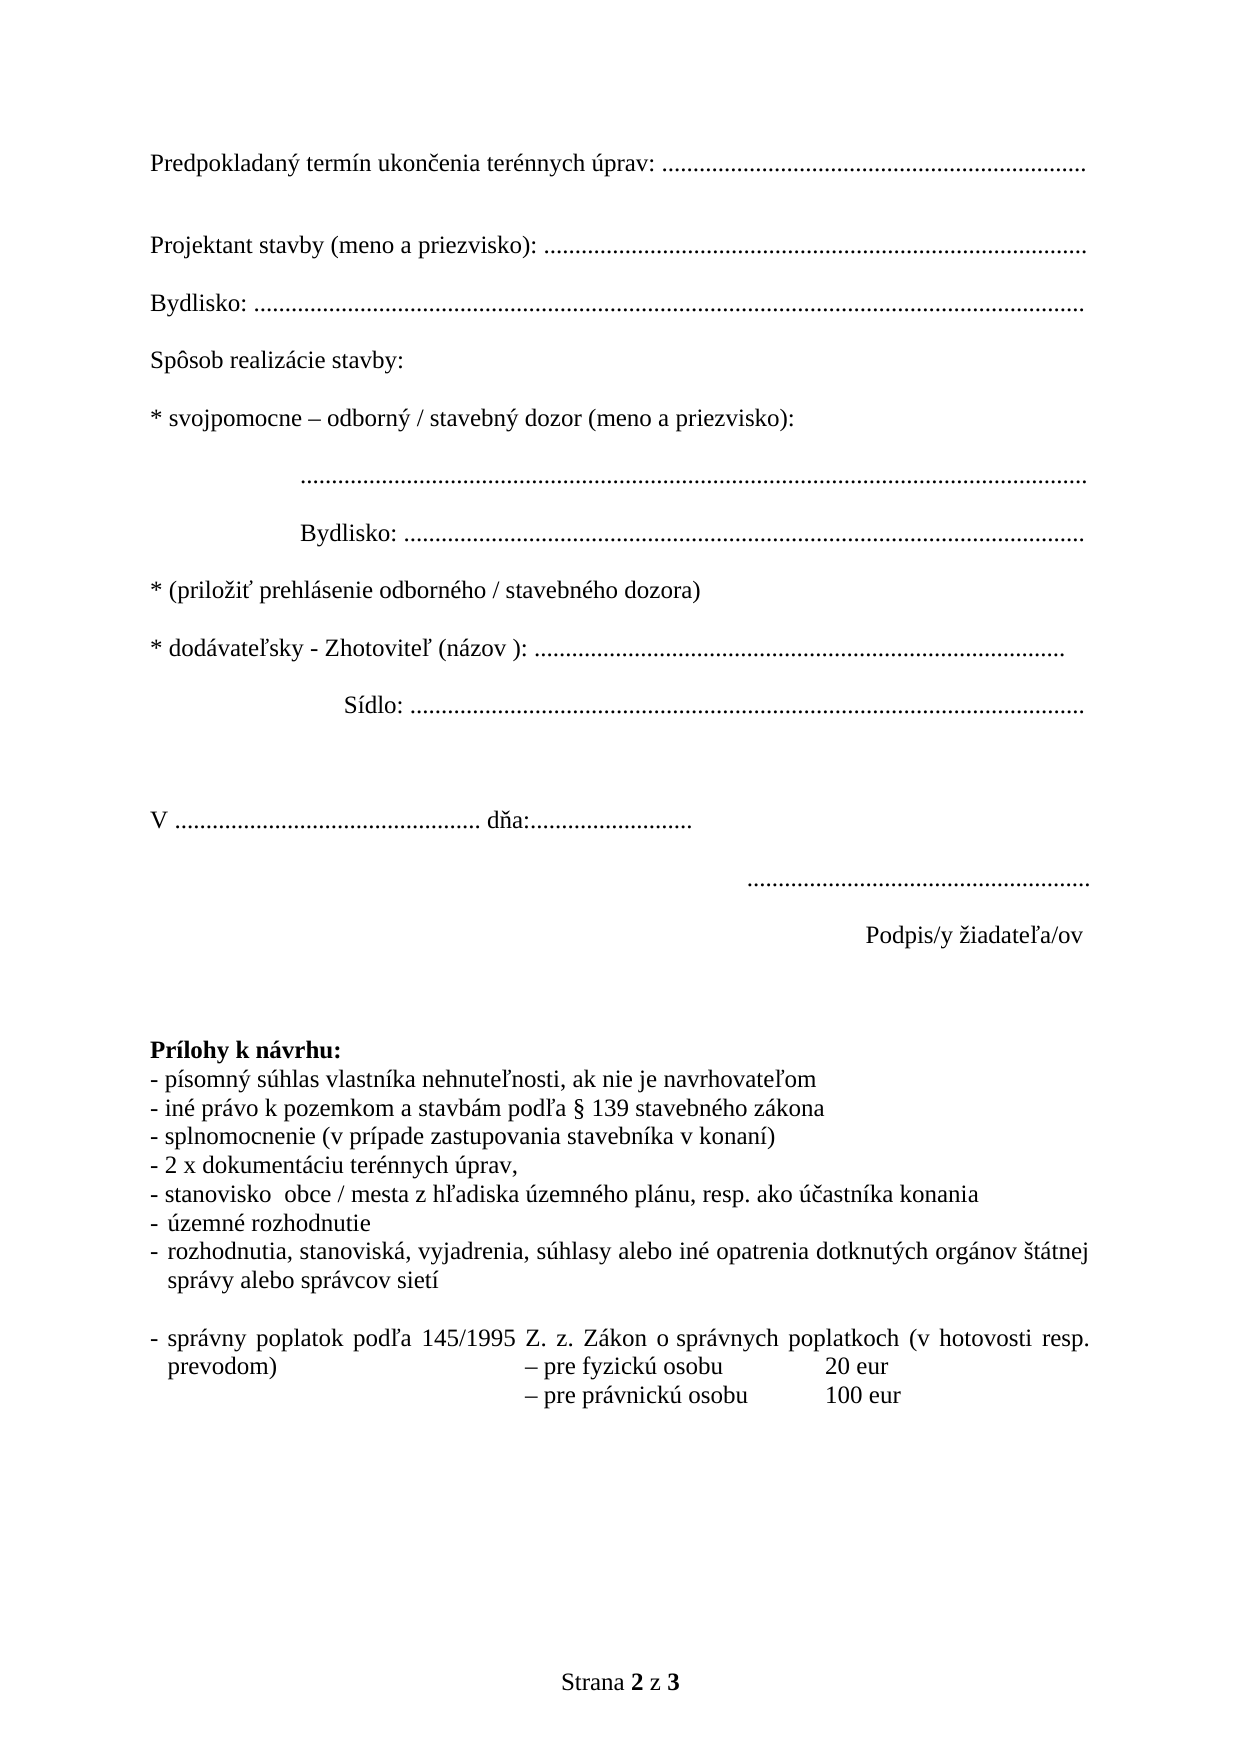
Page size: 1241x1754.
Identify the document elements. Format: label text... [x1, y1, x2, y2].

text * dodávateľsky - Zhotoviteľ (názov ): ..................................................................................... [150, 633, 1090, 661]
text - správny poplatok podľa 145/1995 Z. z. Zákon o správnych poplatkoch (v hotovosti resp. prevodom) – pre fyzickú osobu 20 eur [150, 1323, 1090, 1380]
text Predpokladaný termín ukončenia terénnych úprav: .................................................................... [150, 148, 1090, 176]
text Prílohy k návrhu: [150, 1035, 1090, 1064]
text - splnomocnenie (v prípade zastupovania stavebníka v konaní) [150, 1121, 1090, 1150]
text ..............................................................................................................................Bydlisko: ............................................................................................................. [300, 460, 1090, 546]
text Bydlisko: ..................................................................................................................................... [150, 288, 1090, 316]
text - stanovisko obce / mesta z hľadiska územného plánu, resp. ako účastníka konania [150, 1179, 1090, 1208]
text Podpis/y žiadateľa/ov [150, 920, 1090, 949]
text V ................................................. dňa:.......................... [150, 805, 1090, 834]
text – pre právnickú osobu 100 eur [150, 1380, 1090, 1409]
text - 2 x dokumentáciu terénnych úprav, [150, 1150, 1090, 1179]
text - iné právo k pozemkom a stavbám podľa § 139 stavebného zákona [150, 1093, 1090, 1121]
text Spôsob realizácie stavby: [150, 345, 1090, 374]
text - písomný súhlas vlastníka nehnuteľnosti, ak nie je navrhovateľom [150, 1064, 1090, 1093]
text - rozhodnutia, stanoviská, vyjadrenia, súhlasy alebo iné opatrenia dotknutých orgánov štátnej správy alebo správcov sietí [150, 1236, 1090, 1294]
text * (priložiť prehlásenie odborného / stavebného dozora) [150, 575, 1090, 604]
text ....................................................... [150, 863, 1090, 891]
text * svojpomocne – odborný / stavebný dozor (meno a priezvisko): [150, 403, 1090, 431]
text - územné rozhodnutie [150, 1208, 1090, 1236]
text Sídlo: ............................................................................................................ [150, 690, 1090, 719]
text Projektant stavby (meno a priezvisko): ....................................................................................... [150, 230, 1090, 259]
